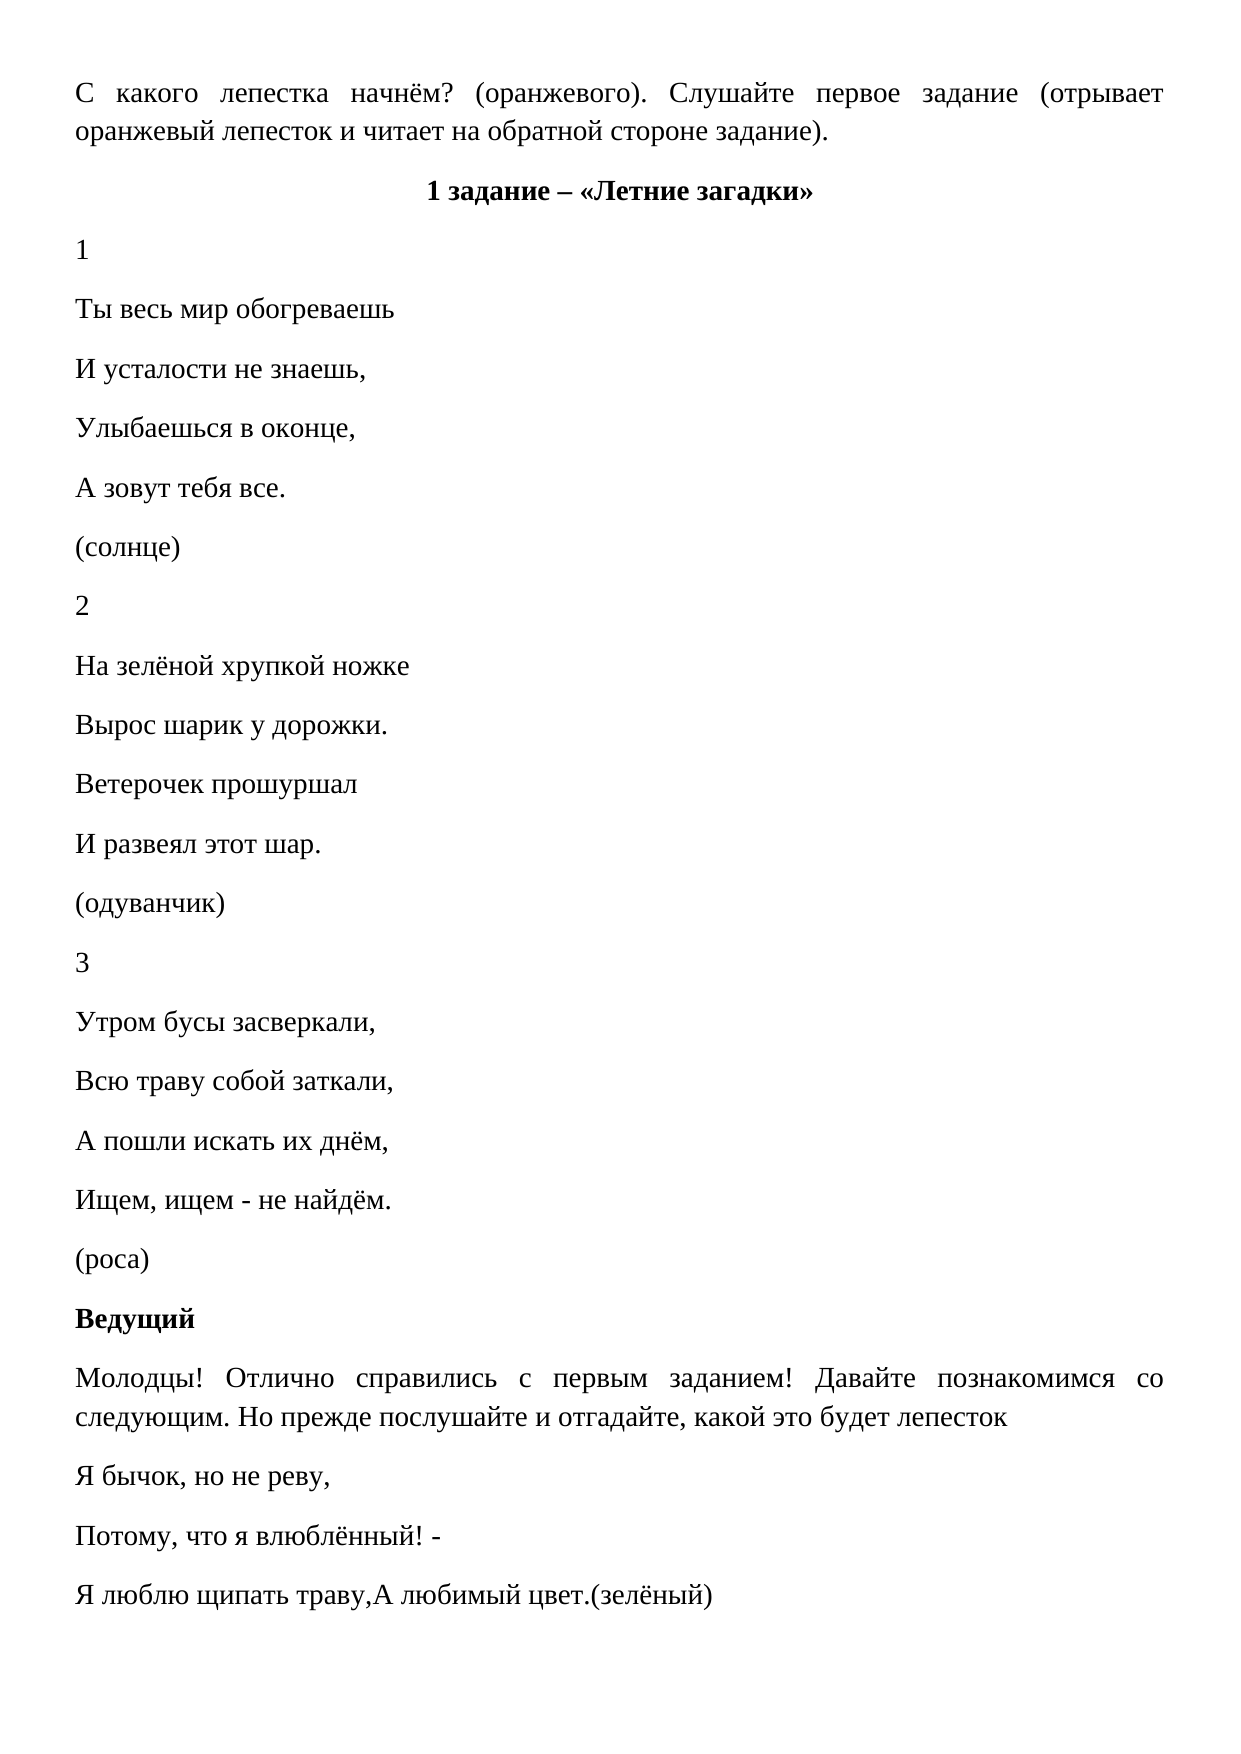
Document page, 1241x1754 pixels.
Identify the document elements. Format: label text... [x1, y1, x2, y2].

text (роса) [75, 1242, 1165, 1275]
text Улыбаешься в оконце, [75, 410, 1165, 444]
text 3 [75, 945, 1165, 978]
text На зелёной хрупкой ножке [75, 648, 1165, 681]
text (солнце) [75, 529, 1165, 563]
text 2 [75, 588, 1165, 622]
text (одуванчик) [75, 885, 1165, 919]
text С какого лепестка начнём? (оранжевого). Слушайте первое задание (отрывает оранжевый лепесток и читает на обратной стороне задание). [75, 75, 1165, 147]
text Потому, что я влюблённый! - [75, 1518, 1165, 1551]
text Всю траву собой заткали, [75, 1063, 1165, 1097]
text Утром бусы засверкали, [75, 1004, 1165, 1038]
text Вырос шарик у дорожки. [75, 707, 1165, 741]
text 1 задание – «Летние загадки» [75, 173, 1165, 206]
text А зовут тебя все. [75, 470, 1165, 503]
text Ветерочек прошуршал [75, 767, 1165, 800]
text Молодцы! Отлично справились с первым заданием! Давайте познакомимся со следующим. Но прежде послушайте и отгадайте, какой это будет лепесток [75, 1360, 1165, 1432]
text Ты весь мир обогреваешь [75, 292, 1165, 325]
text И развеял этот шар. [75, 826, 1165, 859]
text Я люблю щипать траву,А любимый цвет.(зелёный) [75, 1577, 1165, 1611]
text 1 [75, 232, 1165, 266]
text И усталости не знаешь, [75, 351, 1165, 384]
text А пошли искать их днём, [75, 1123, 1165, 1156]
text Ищем, ищем - не найдём. [75, 1182, 1165, 1216]
text Я бычок, но не реву, [75, 1458, 1165, 1492]
text Ведущий [75, 1301, 1165, 1334]
